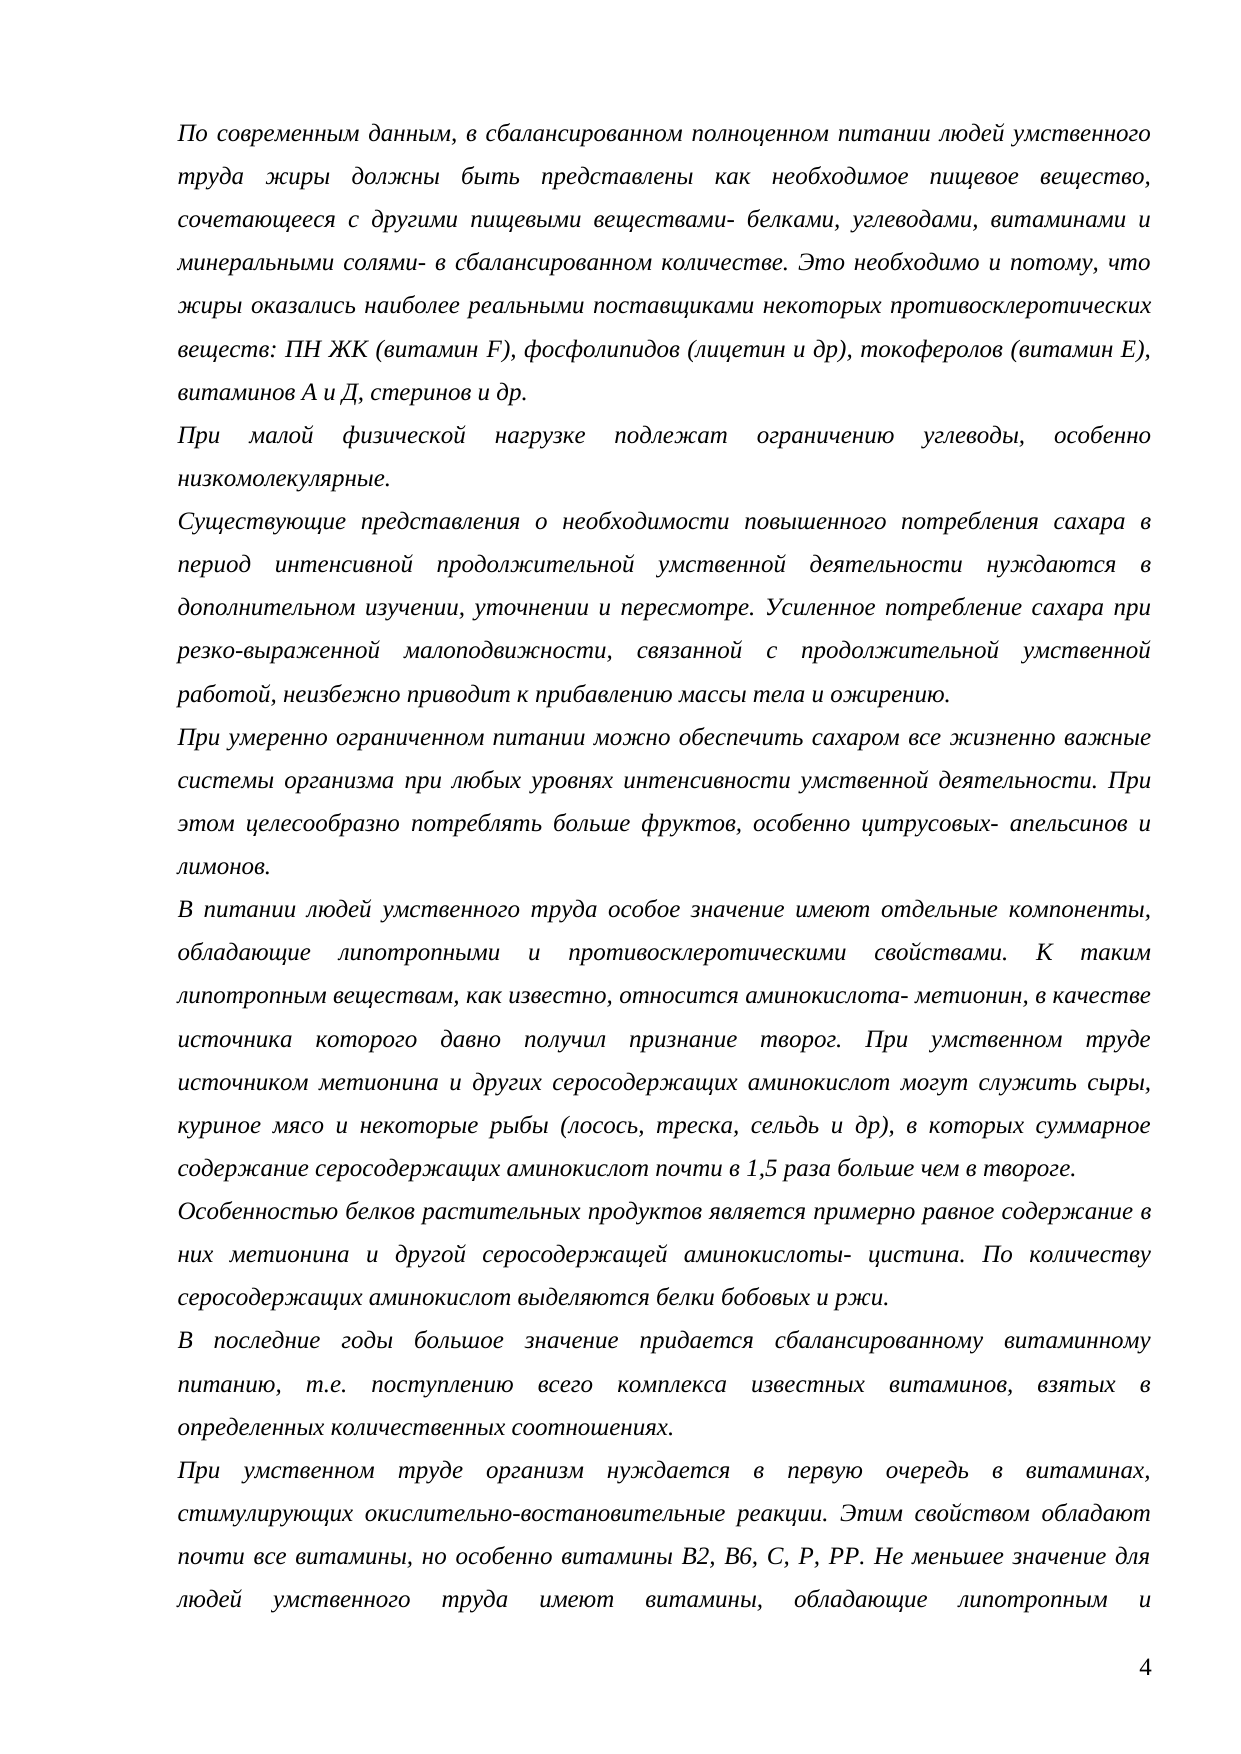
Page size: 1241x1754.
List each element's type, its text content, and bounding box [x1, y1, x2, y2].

text По современным данным, в сбалансированном полноценном питании людей умственного труда жиры должны быть представлены как необходимое пищевое вещество, сочетающееся с другими пищевыми веществами- белками, углеводами, витаминами и минеральными солями- в сбалансированном количестве. Это необходимо и потому, что жиры оказались наиболее реальными поставщиками некоторых противосклеротических веществ: ПН ЖК (витамин F), фосфолипидов (лицетин и др), токоферолов (витамин Е), витаминов А и Д, стеринов и др. [177, 118, 1152, 406]
text Существующие представления о необходимости повышенного потребления сахара в период интенсивной продолжительной умственной деятельности нуждаются в дополнительном изучении, уточнении и пересмотре. Усиленное потребление сахара при резко-выраженной малоподвижности, связанной с продолжительной умственной работой, неизбежно приводит к прибавлению массы тела и ожирению. [177, 506, 1152, 707]
text В питании людей умственного труда особое значение имеют отдельные компоненты, обладающие липотропными и противосклеротическими свойствами. К таким липотропным веществам, как известно, относится аминокислота- метионин, в качестве источника которого давно получил признание творог. При умственном труде источником метионина и других серосодержащих аминокислот могут служить сыры, куриное мясо и некоторые рыбы (лосось, треска, сельдь и др), в которых суммарное содержание серосодержащих аминокислот почти в 1,5 раза больше чем в твороге. [177, 894, 1152, 1182]
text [177, 1455, 1152, 1613]
text Особенностью белков растительных продуктов является примерно равное содержание в них метионина и другой серосодержащей аминокислоты- цистина. По количеству серосодержащих аминокислот выделяются белки бобовых и ржи. [177, 1196, 1152, 1311]
text При умеренно ограниченном питании можно обеспечить сахаром все жизненно важные системы организма при любых уровнях интенсивности умственной деятельности. При этом целесообразно потреблять больше фруктов, особенно цитрусовых- апельсинов и лимонов. [177, 722, 1152, 880]
text При малой физической нагрузке подлежат ограничению углеводы, особенно низкомолекулярные. [177, 420, 1152, 492]
text В последние годы большое значение придается сбалансированному витаминному питанию, т.е. поступлению всего комплекса известных витаминов, взятых в определенных количественных соотношениях. [177, 1326, 1152, 1441]
